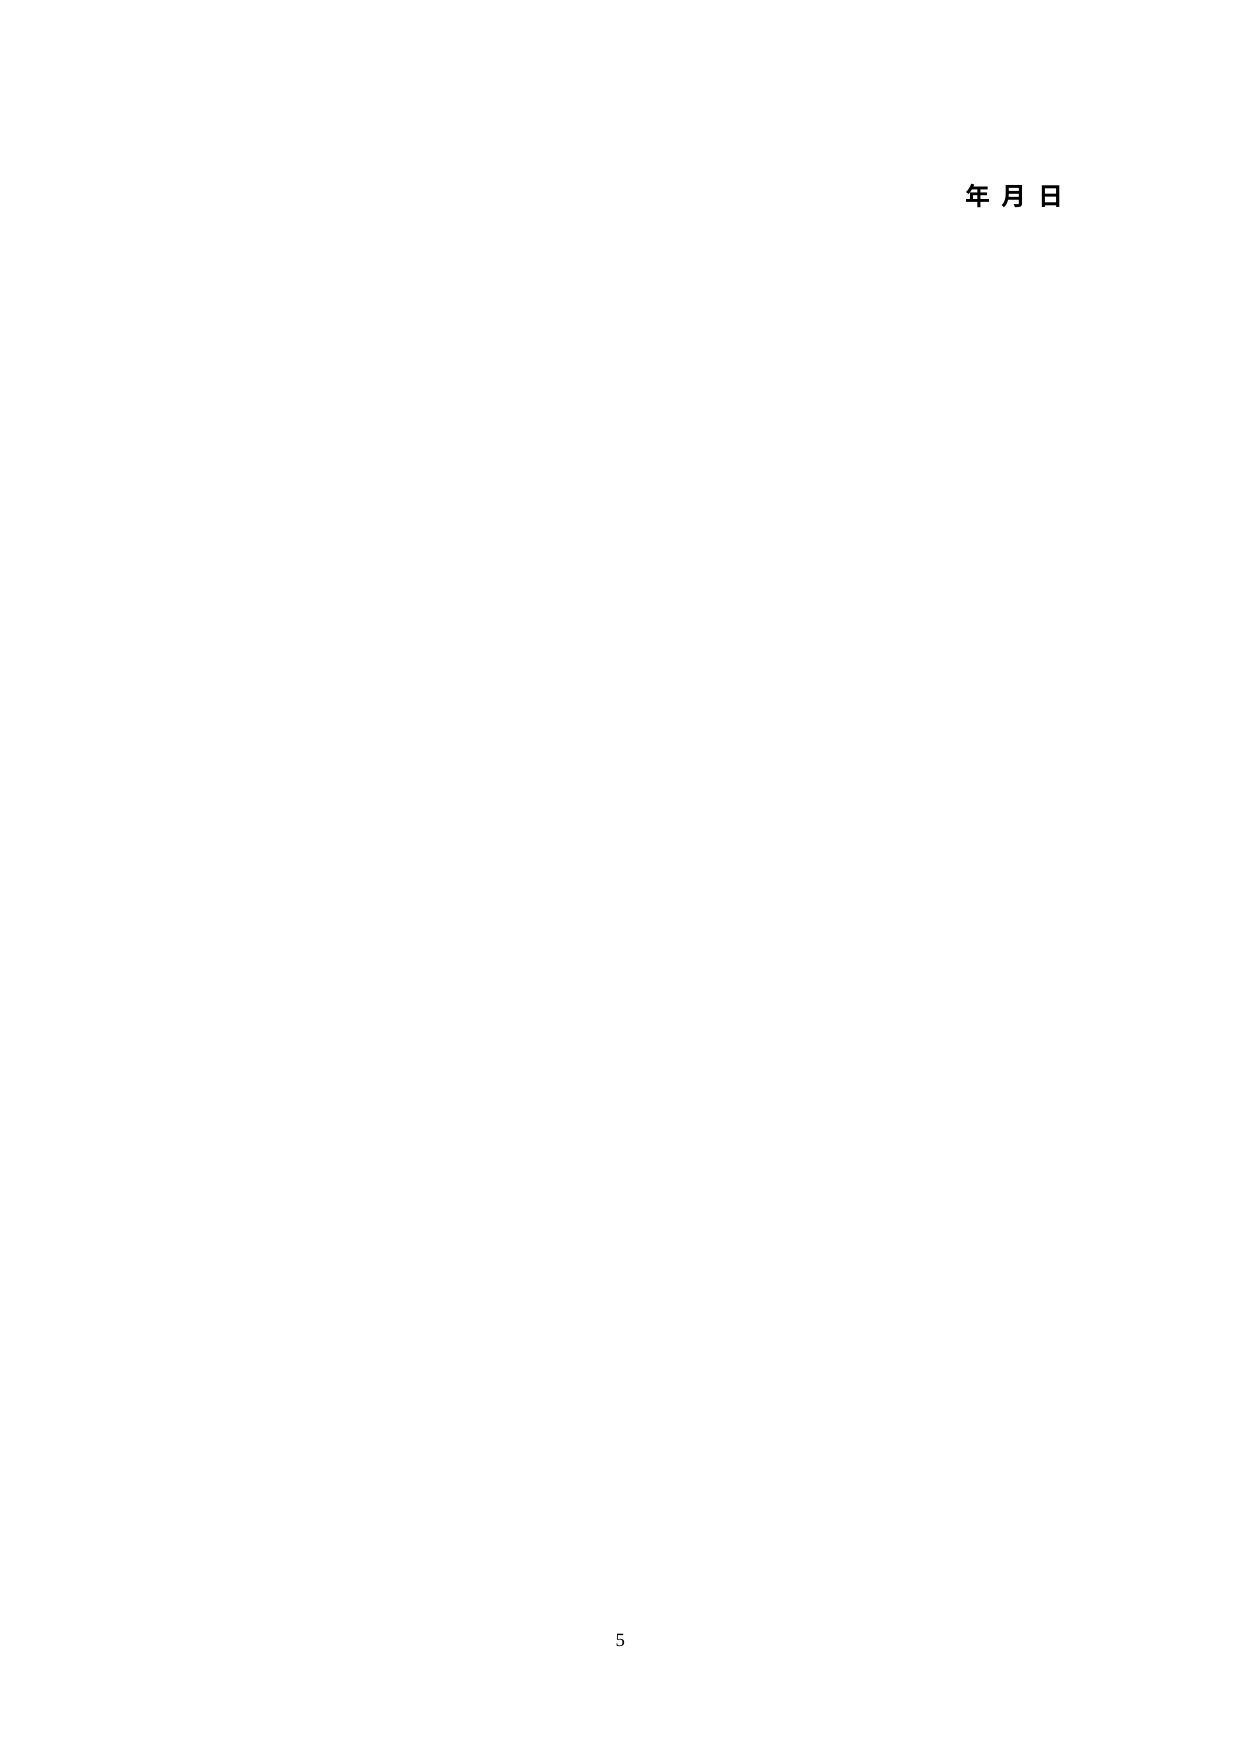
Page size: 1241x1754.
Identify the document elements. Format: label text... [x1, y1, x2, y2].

text 年 月 日 [177, 162, 1063, 227]
